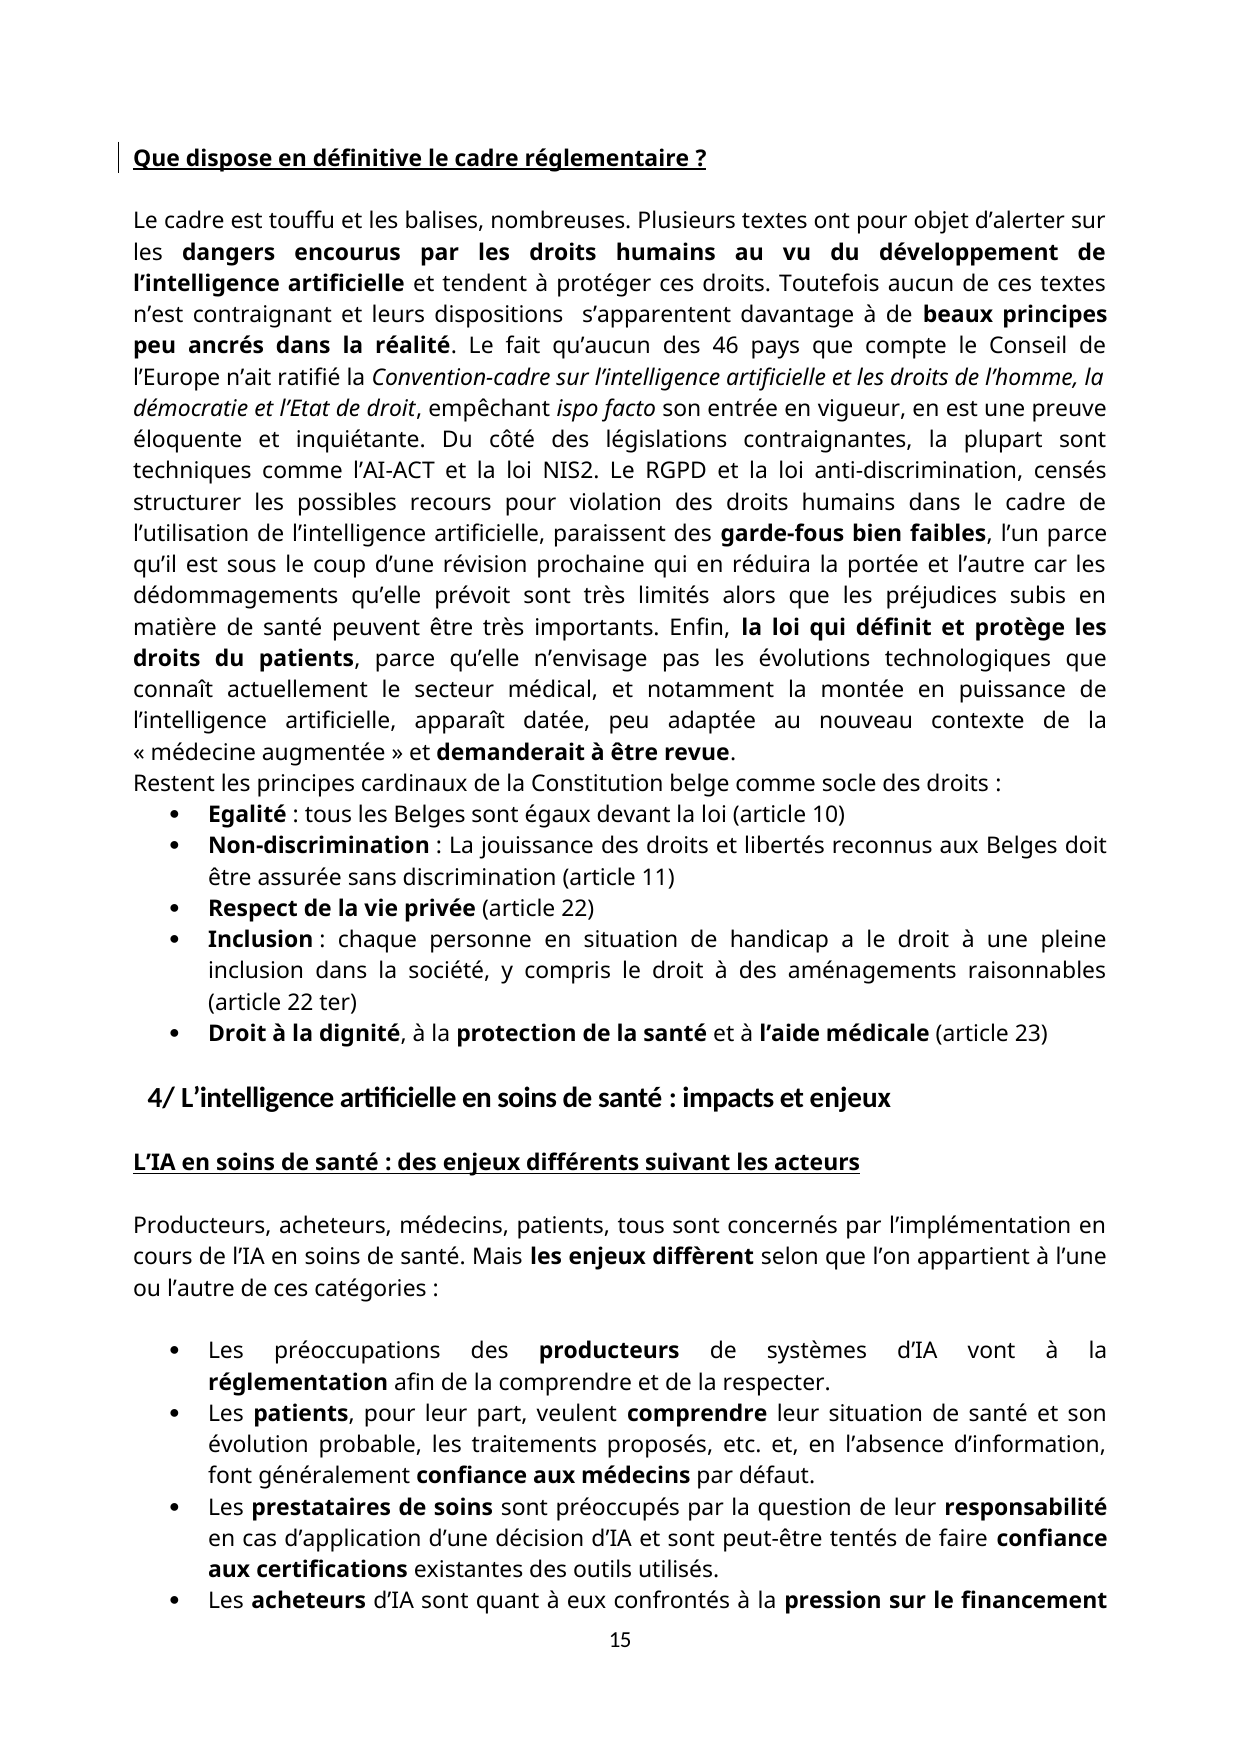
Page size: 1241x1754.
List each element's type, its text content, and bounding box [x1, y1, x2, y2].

subtitle 4/ L’intelligence artificielle en soins de santé : impacts et enjeux [147, 1079, 1107, 1115]
list Les préoccupations des producteurs de systèmes d’IA vont à la réglementation afin de la comprendre et de la respecter. [170, 1334, 1107, 1397]
list Non-discrimination : La jouissance des droits et libertés reconnus aux Belges doit être assurée sans discrimination (article 11) [170, 829, 1107, 892]
list Egalité : tous les Belges sont égaux devant la loi (article 10) [170, 798, 1107, 829]
list Inclusion : chaque personne en situation de handicap a le droit à une pleine inclusion dans la société, y compris le droit à des aménagements raisonnables (article 22 ter) [170, 923, 1107, 1017]
list Droit à la dignité, à la protection de la santé et à l’aide médicale (article 23) [170, 1017, 1107, 1048]
list Les patients, pour leur part, veulent comprendre leur situation de santé et son évolution probable, les traitements proposés, etc. et, en l’absence d’information, font généralement confiance aux médecins par défaut. [170, 1397, 1107, 1491]
text Que dispose en définitive le cadre réglementaire ? [133, 142, 1107, 173]
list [170, 1584, 1107, 1616]
list Respect de la vie privée (article 22) [170, 892, 1107, 923]
text L’IA en soins de santé : des enjeux différents suivant les acteurs [133, 1146, 1107, 1177]
text Restent les principes cardinaux de la Constitution belge comme socle des droits : [133, 767, 1107, 798]
text Le cadre est touffu et les balises, nombreuses. Plusieurs textes ont pour objet d’alerter sur les dangers encourus par les droits humains au vu du développement de l’intelligence artificielle et tendent à protéger ces droits. Toutefois aucun de ces textes n’est contraignant et leurs dispositions s’apparentent davantage à de beaux principes peu ancrés dans la réalité. Le fait qu’aucun des 46 pays que compte le Conseil de l’Europe n’ait ratifié la Convention-cadre sur l’intelligence artificielle et les droits de l’homme, la démocratie et l’Etat de droit, empêchant ispo facto son entrée en vigueur, en est une preuve éloquente et inquiétante. Du côté des législations contraignantes, la plupart sont techniques comme l’AI-ACT et la loi NIS2. Le RGPD et la loi anti-discrimination, censés structurer les possibles recours pour violation des droits humains dans le cadre de l’utilisation de l’intelligence artificielle, paraissent des garde-fous bien faibles, l’un parce qu’il est sous le coup d’une révision prochaine qui en réduira la portée et l’autre car les dédommagements qu’elle prévoit sont très limités alors que les préjudices subis en matière de santé peuvent être très importants. Enfin, la loi qui définit et protège les droits du patients, parce qu’elle n’envisage pas les évolutions technologiques que connaît actuellement le secteur médical, et notamment la montée en puissance de l’intelligence artificielle, apparaît datée, peu adaptée au nouveau contexte de la « médecine augmentée » et demanderait à être revue. [133, 204, 1107, 767]
list Les prestataires de soins sont préoccupés par la question de leur responsabilité en cas d’application d’une décision d’IA et sont peut-être tentés de faire confiance aux certifications existantes des outils utilisés. [170, 1491, 1107, 1584]
text Producteurs, acheteurs, médecins, patients, tous sont concernés par l’implémentation en cours de l’IA en soins de santé. Mais les enjeux diffèrent selon que l’on appartient à l’une ou l’autre de ces catégories : [133, 1209, 1107, 1303]
